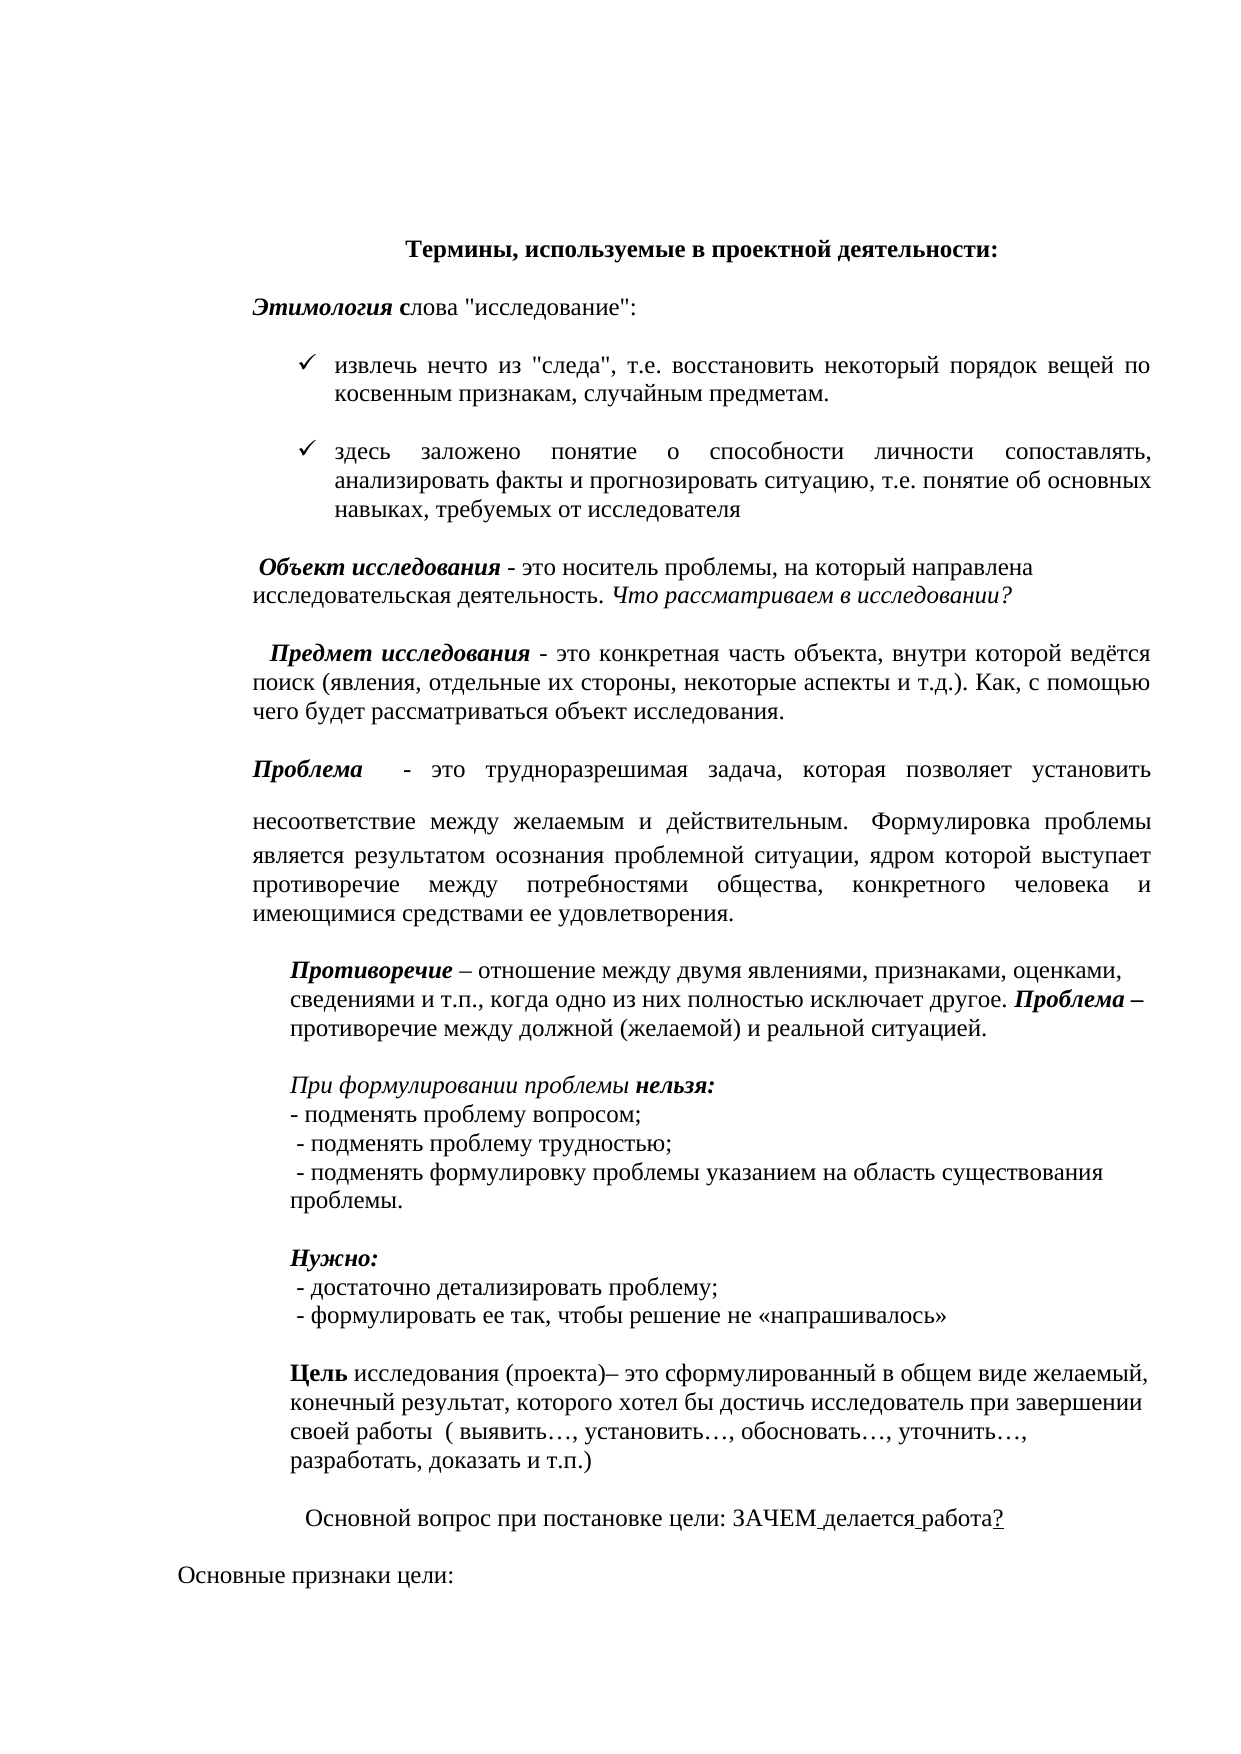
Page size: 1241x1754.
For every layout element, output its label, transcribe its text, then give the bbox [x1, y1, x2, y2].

text Цель исследования (проекта)– это сформулированный в общем виде желаемый, конечный результат, которого хотел бы достичь исследователь при завершении своей работы ( выявить…, установить…, обосновать…, уточнить…, разработать, доказать и т.п.) [290, 1358, 1152, 1473]
list извлечь нечто из "следа", т.е. восстановить некоторый порядок вещей по косвенным признакам, случайным предметам. [297, 350, 1152, 407]
text Основной вопрос при постановке цели: ЗАЧЕМ делается работа? [290, 1503, 1152, 1531]
text Проблема - это трудноразрешимая задача, которая позволяет установить несоответствие между желаемым и действительным. Формулировка проблемы является результатом осознания проблемной ситуации, ядром которой выступает противоречие между потребностями общества, конкретного человека и имеющимися средствами ее удовлетворения. [252, 754, 1152, 926]
list здесь заложено понятие о способности личности сопоставлять, анализировать факты и прогнозировать ситуацию, т.е. понятие об основных навыках, требуемых от исследователя [297, 436, 1152, 523]
text Объект исследования - это носитель проблемы, на который направлена исследовательская деятельность. Что рассматриваем в исследовании? [252, 552, 1152, 609]
text Термины, используемые в проектной деятельности: [252, 234, 1152, 263]
text Основные признаки цели: [177, 1561, 1152, 1589]
text Этимология слова "исследование": [252, 292, 1152, 321]
text Предмет исследования - это конкретная часть объекта, внутри которой ведётся поиск (явления, отдельные их стороны, некоторые аспекты и т.д.). Как, с помощью чего будет рассматриваться объект исследования. [252, 638, 1152, 725]
text Противоречие – отношение между двумя явлениями, признаками, оценками, сведениями и т.п., когда одно из них полностью исключает другое. Проблема – противоречие между должной (желаемой) и реальной ситуацией. При формулировании проблемы нельзя: - подменять проблему вопросом; - подменять проблему трудностью; - подменять формулировку проблемы указанием на область существования проблемы. Нужно: - достаточно детализировать проблему; - формулировать ее так, чтобы решение не «напрашивалось» [290, 956, 1152, 1329]
